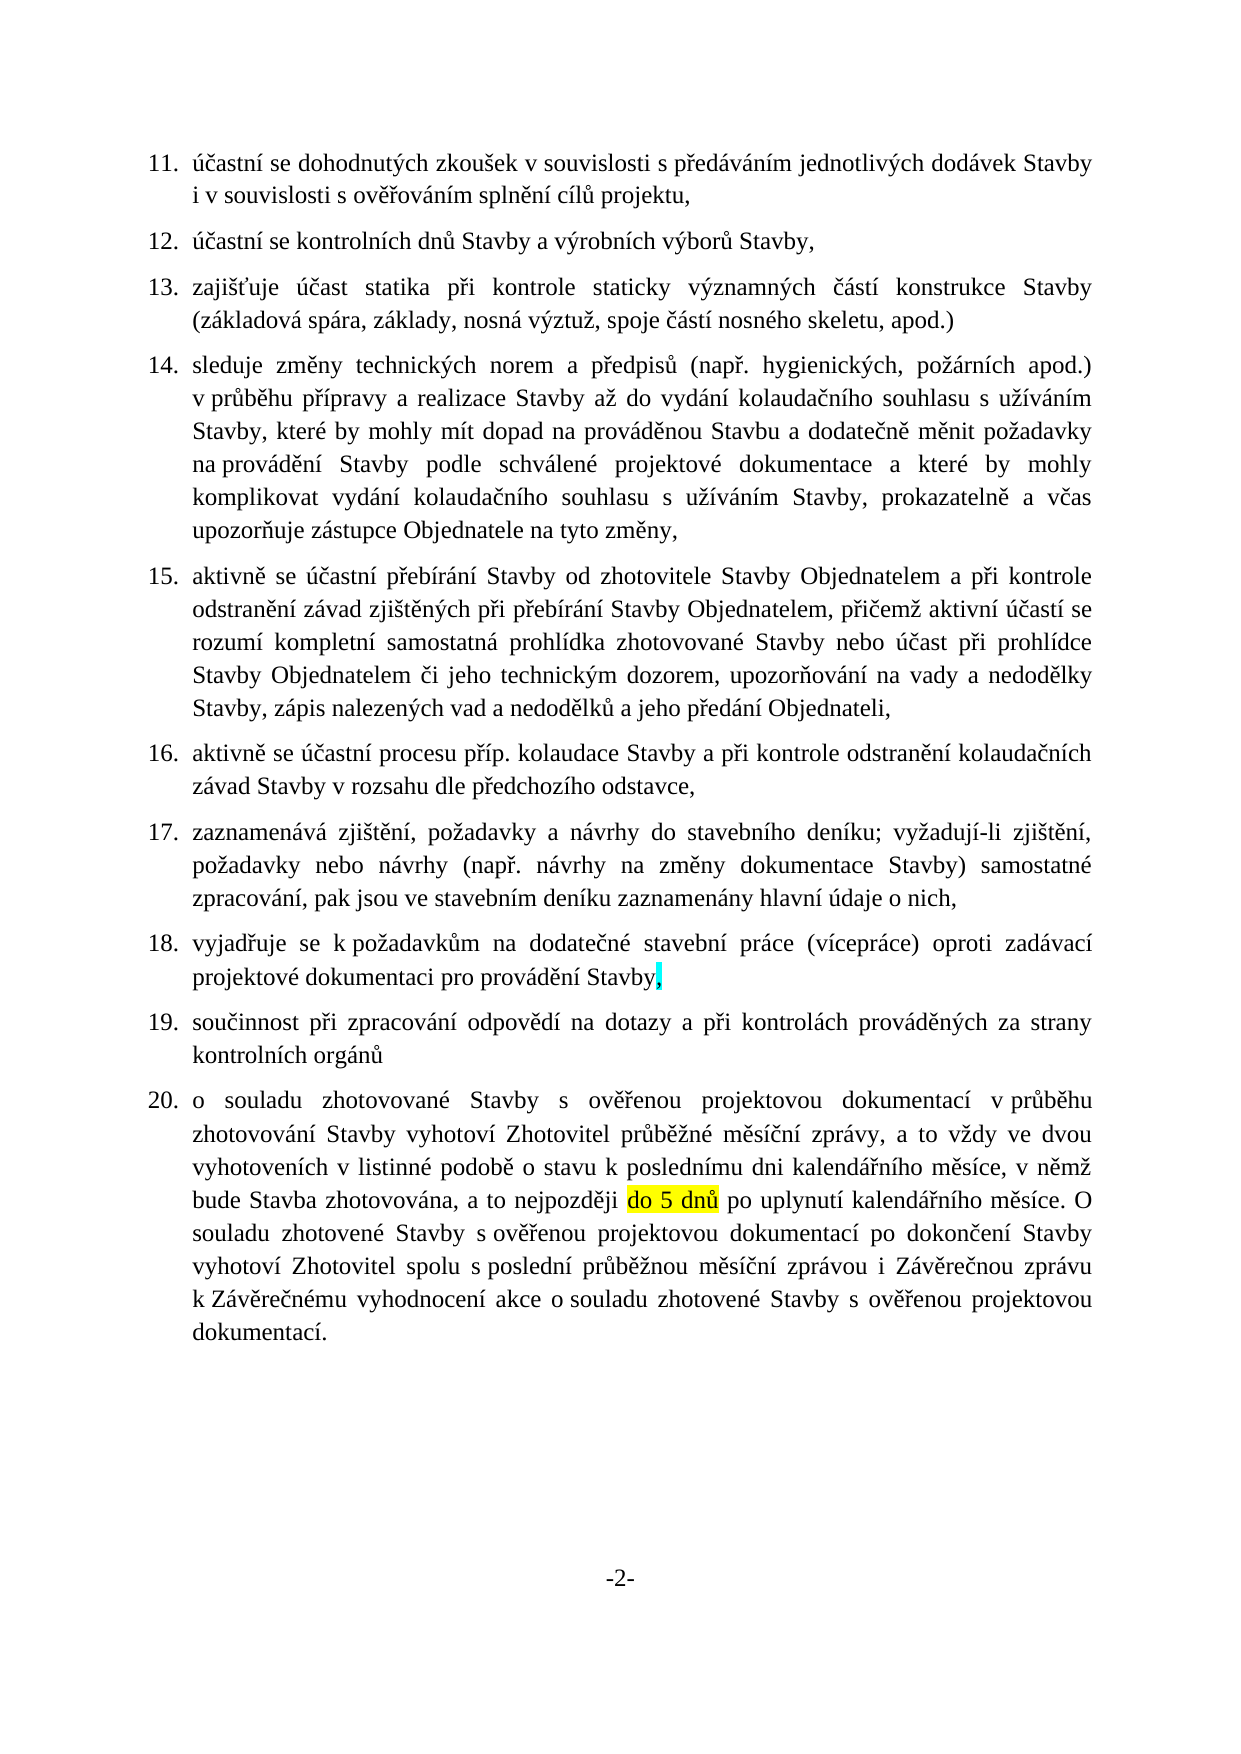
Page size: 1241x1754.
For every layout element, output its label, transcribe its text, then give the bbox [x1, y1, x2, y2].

list aktivně se účastní přebírání Stavby od zhotovitele Stavby Objednatelem a při kontrole odstranění závad zjištěných při přebírání Stavby Objednatelem, přičemž aktivní účastí se rozumí kompletní samostatná prohlídka zhotovované Stavby nebo účast při prohlídce Stavby Objednatelem či jeho technickým dozorem, upozorňování na vady a nedodělky Stavby, zápis nalezených vad a nedodělků a jeho předání Objednateli, [148, 561, 1093, 722]
list účastní se dohodnutých zkoušek v souvislosti s předáváním jednotlivých dodávek Stavby i v souvislosti s ověřováním splnění cílů projektu, [148, 148, 1093, 209]
list o souladu zhotovované Stavby s ověřenou projektovou dokumentací v průběhu zhotovování Stavby vyhotoví Zhotovitel průběžné měsíční zprávy, a to vždy ve dvou vyhotoveních v listinné podobě o stavu k poslednímu dni kalendářního měsíce, v němž bude Stavba zhotovována, a to nejpozději do 5 dnů po uplynutí kalendářního měsíce. O souladu zhotovené Stavby s ověřenou projektovou dokumentací po dokončení Stavby vyhotoví Zhotovitel spolu s poslední průběžnou měsíční zprávou i Závěrečnou zprávu k Závěrečnému vyhodnocení akce o souladu zhotovené Stavby s ověřenou projektovou dokumentací. [148, 1086, 1093, 1346]
list účastní se kontrolních dnů Stavby a výrobních výborů Stavby, [148, 226, 1093, 255]
list sleduje změny technických norem a předpisů (např. hygienických, požárních apod.) v průběhu přípravy a realizace Stavby až do vydání kolaudačního souhlasu s užíváním Stavby, které by mohly mít dopad na prováděnou Stavbu a dodatečně měnit požadavky na provádění Stavby podle schválené projektové dokumentace a které by mohly komplikovat vydání kolaudačního souhlasu s užíváním Stavby, prokazatelně a včas upozorňuje zástupce Objednatele na tyto změny, [148, 350, 1093, 544]
list aktivně se účastní procesu příp. kolaudace Stavby a při kontrole odstranění kolaudačních závad Stavby v rozsahu dle předchozího odstavce, [148, 738, 1093, 800]
list součinnost při zpracování odpovědí na dotazy a při kontrolách prováděných za strany kontrolních orgánů [148, 1007, 1093, 1069]
list zajišťuje účast statika při kontrole staticky významných částí konstrukce Stavby (základová spára, základy, nosná výztuž, spoje částí nosného skeletu, apod.) [148, 272, 1093, 333]
text -2- [148, 1563, 1093, 1592]
list vyjadřuje se k požadavkům na dodatečné stavební práce (vícepráce) oproti zadávací projektové dokumentaci pro provádění Stavby, [148, 928, 1093, 990]
list zaznamenává zjištění, požadavky a návrhy do stavebního deníku; vyžadují-li zjištění, požadavky nebo návrhy (např. návrhy na změny dokumentace Stavby) samostatné zpracování, pak jsou ve stavebním deníku zaznamenány hlavní údaje o nich, [148, 817, 1093, 912]
